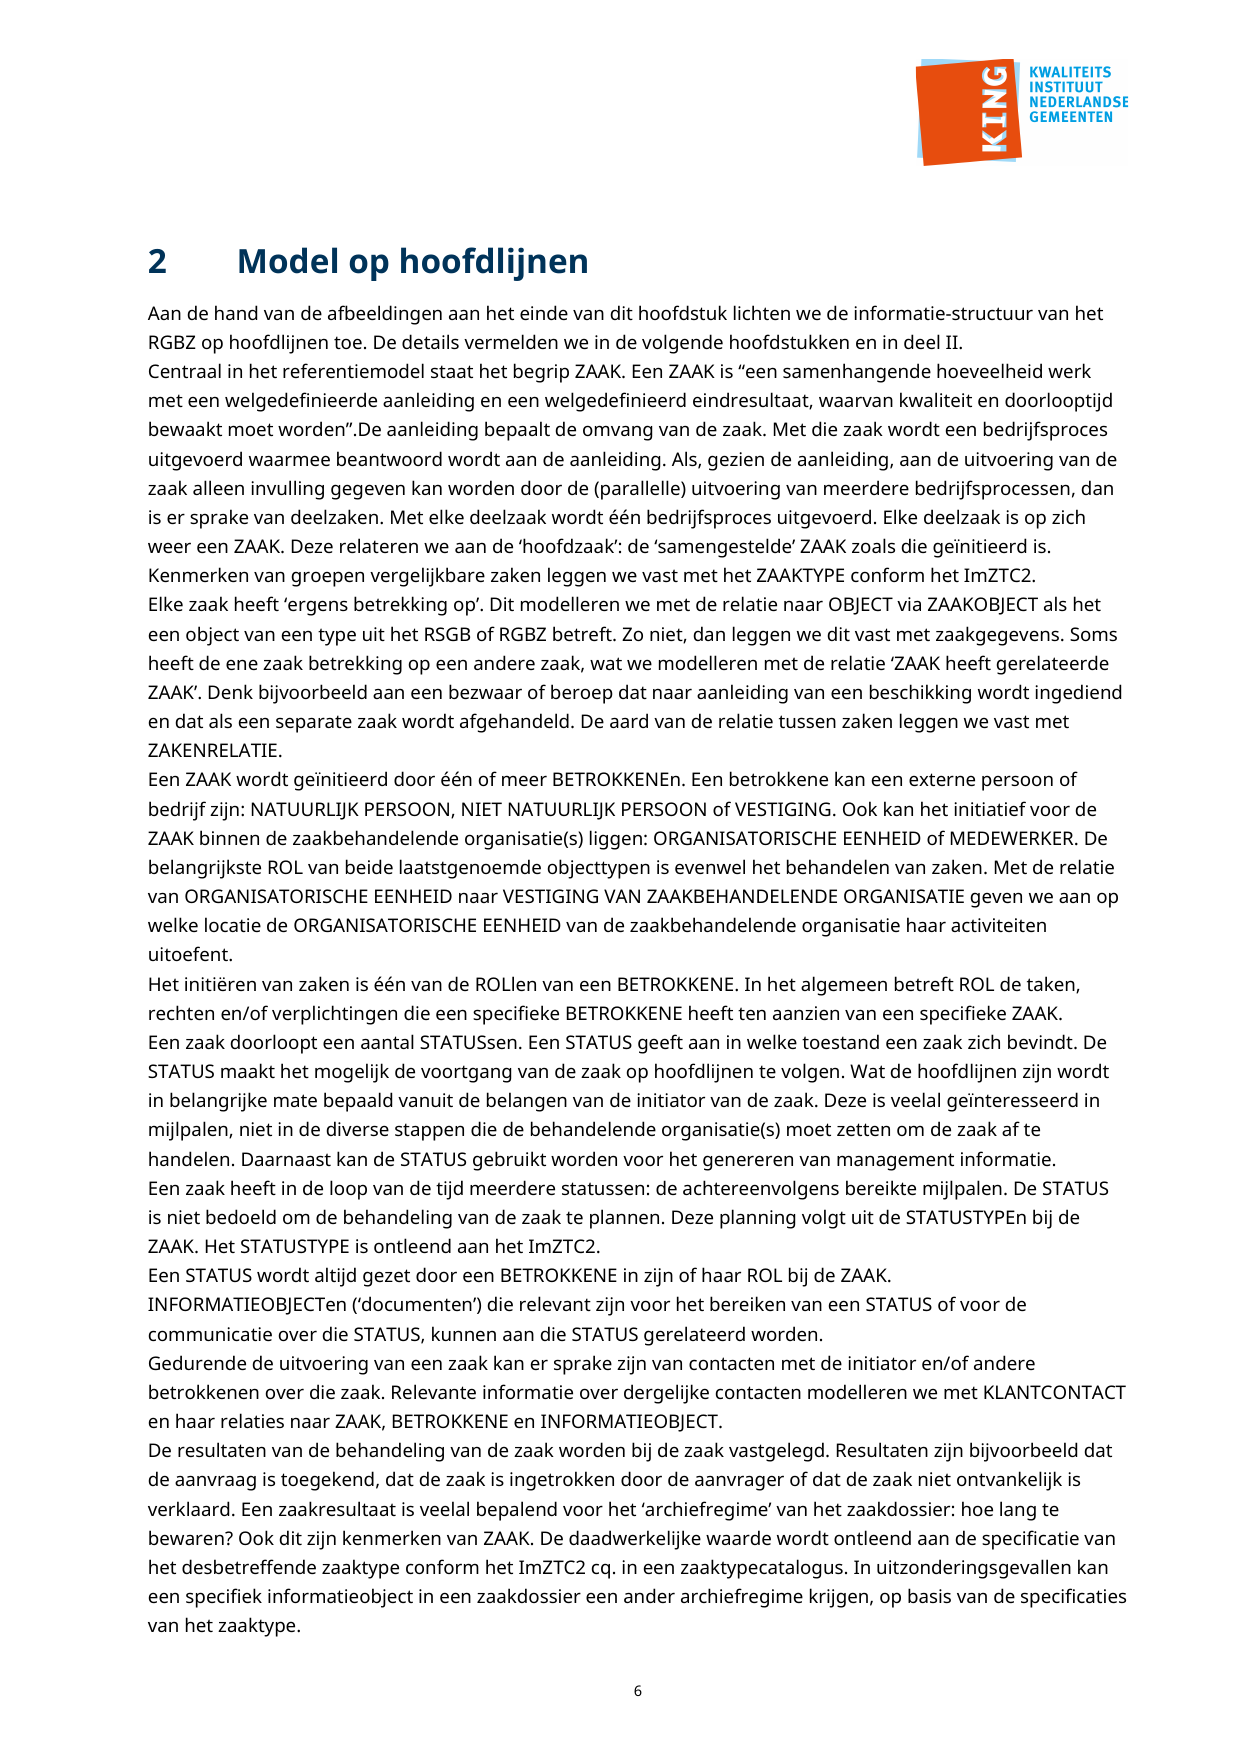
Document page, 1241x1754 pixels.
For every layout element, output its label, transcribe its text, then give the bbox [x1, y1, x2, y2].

text Gedurende de uitvoering van een zaak kan er sprake zijn van contacten met de initiator en/of andere betrokkenen over die zaak. Relevante informatie over dergelijke contacten modelleren we met KLANTCONTACT en haar relaties naar ZAAK, BETROKKENE en INFORMATIEOBJECT. [148, 1346, 1128, 1434]
text Elke zaak heeft ‘ergens betrekking op’. Dit modelleren we met de relatie naar OBJECT via ZAAKOBJECT als het een object van een type uit het RSGB of RGBZ betreft. Zo niet, dan leggen we dit vast met zaakgegevens. Soms heeft de ene zaak betrekking op een andere zaak, wat we modelleren met de relatie ‘ZAAK heeft gerelateerde ZAAK’. Denk bijvoorbeeld aan een bezwaar of beroep dat naar aanleiding van een beschikking wordt ingediend en dat als een separate zaak wordt afgehandeld. De aard van de relatie tussen zaken leggen we vast met ZAKENRELATIE. [148, 588, 1128, 763]
text Een zaak heeft in de loop van de tijd meerdere statussen: de achtereenvolgens bereikte mijlpalen. De STATUS is niet bedoeld om de behandeling van de zaak te plannen. Deze planning volgt uit de STATUSTYPEn bij de ZAAK. Het STATUSTYPE is ontleend aan het ImZTC2. [148, 1171, 1128, 1259]
text INFORMATIEOBJECTen (‘documenten’) die relevant zijn voor het bereiken van een STATUS of voor de communicatie over die STATUS, kunnen aan die STATUS gerelateerd worden. [148, 1288, 1128, 1346]
text Een STATUS wordt altijd gezet door een BETROKKENE in zijn of haar ROL bij de ZAAK. [148, 1259, 1128, 1288]
text Centraal in het referentiemodel staat het begrip ZAAK. Een ZAAK is “een samenhangende hoeveelheid werk met een welgedefinieerde aanleiding en een welgedefinieerd eindresultaat, waarvan kwaliteit en doorlooptijd bewaakt moet worden”.De aanleiding bepaalt de omvang van de zaak. Met die zaak wordt een bedrijfsproces uitgevoerd waarmee beantwoord wordt aan de aanleiding. Als, gezien de aanleiding, aan de uitvoering van de zaak alleen invulling gegeven kan worden door de (parallelle) uitvoering van meerdere bedrijfsprocessen, dan is er sprake van deelzaken. Met elke deelzaak wordt één bedrijfsproces uitgevoerd. Elke deelzaak is op zich weer een ZAAK. Deze relateren we aan de ‘hoofdzaak’: de ‘samengestelde’ ZAAK zoals die geïnitieerd is. [148, 355, 1128, 559]
text De resultaten van de behandeling van de zaak worden bij de zaak vastgelegd. Resultaten zijn bijvoorbeeld dat de aanvraag is toegekend, dat de zaak is ingetrokken door de aanvrager of dat de zaak niet ontvankelijk is verklaard. Een zaakresultaat is veelal bepalend voor het ‘archiefregime’ van het zaakdossier: hoe lang te bewaren? Ook dit zijn kenmerken van ZAAK. De daadwerkelijke waarde wordt ontleend aan de specificatie van het desbetreffende zaaktype conform het ImZTC2 cq. in een zaaktypecatalogus. In uitzonderingsgevallen kan een specifiek informatieobject in een zaakdossier een ander archiefregime krijgen, op basis van de specificaties van het zaaktype. [148, 1434, 1128, 1638]
text Kenmerken van groepen vergelijkbare zaken leggen we vast met het ZAAKTYPE conform het ImZTC2. [148, 559, 1128, 588]
text Een ZAAK wordt geïnitieerd door één of meer BETROKKENEn. Een betrokkene kan een externe persoon of bedrijf zijn: NATUURLIJK PERSOON, NIET NATUURLIJK PERSOON of VESTIGING. Ook kan het initiatief voor de ZAAK binnen de zaakbehandelende organisatie(s) liggen: ORGANISATORISCHE EENHEID of MEDEWERKER. De belangrijkste ROL van beide laatstgenoemde objecttypen is evenwel het behandelen van zaken. Met de relatie van ORGANISATORISCHE EENHEID naar VESTIGING VAN ZAAKBEHANDELENDE ORGANISATIE geven we aan op welke locatie de ORGANISATORISCHE EENHEID van de zaakbehandelende organisatie haar activiteiten uitoefent. [148, 763, 1128, 967]
subtitle Model op hoofdlijnen [148, 232, 1128, 284]
text Aan de hand van de afbeeldingen aan het einde van dit hoofdstuk lichten we de informatie-structuur van het RGBZ op hoofdlijnen toe. De details vermelden we in de volgende hoofdstukken en in deel II. [148, 296, 1128, 355]
text Een zaak doorloopt een aantal STATUSsen. Een STATUS geeft aan in welke toestand een zaak zich bevindt. De STATUS maakt het mogelijk de voortgang van de zaak op hoofdlijnen te volgen. Wat de hoofdlijnen zijn wordt in belangrijke mate bepaald vanuit de belangen van de initiator van de zaak. Deze is veelal geïnteresseerd in mijlpalen, niet in de diverse stappen die de behandelende organisatie(s) moet zetten om de zaak af te handelen. Daarnaast kan de STATUS gebruikt worden voor het genereren van management informatie. [148, 1026, 1128, 1171]
text Het initiëren van zaken is één van de ROLlen van een BETROKKENE. In het algemeen betreft ROL de taken, rechten en/of verplichtingen die een specifieke BETROKKENE heeft ten aanzien van een specifieke ZAAK. [148, 967, 1128, 1026]
picture [915, 59, 1129, 166]
